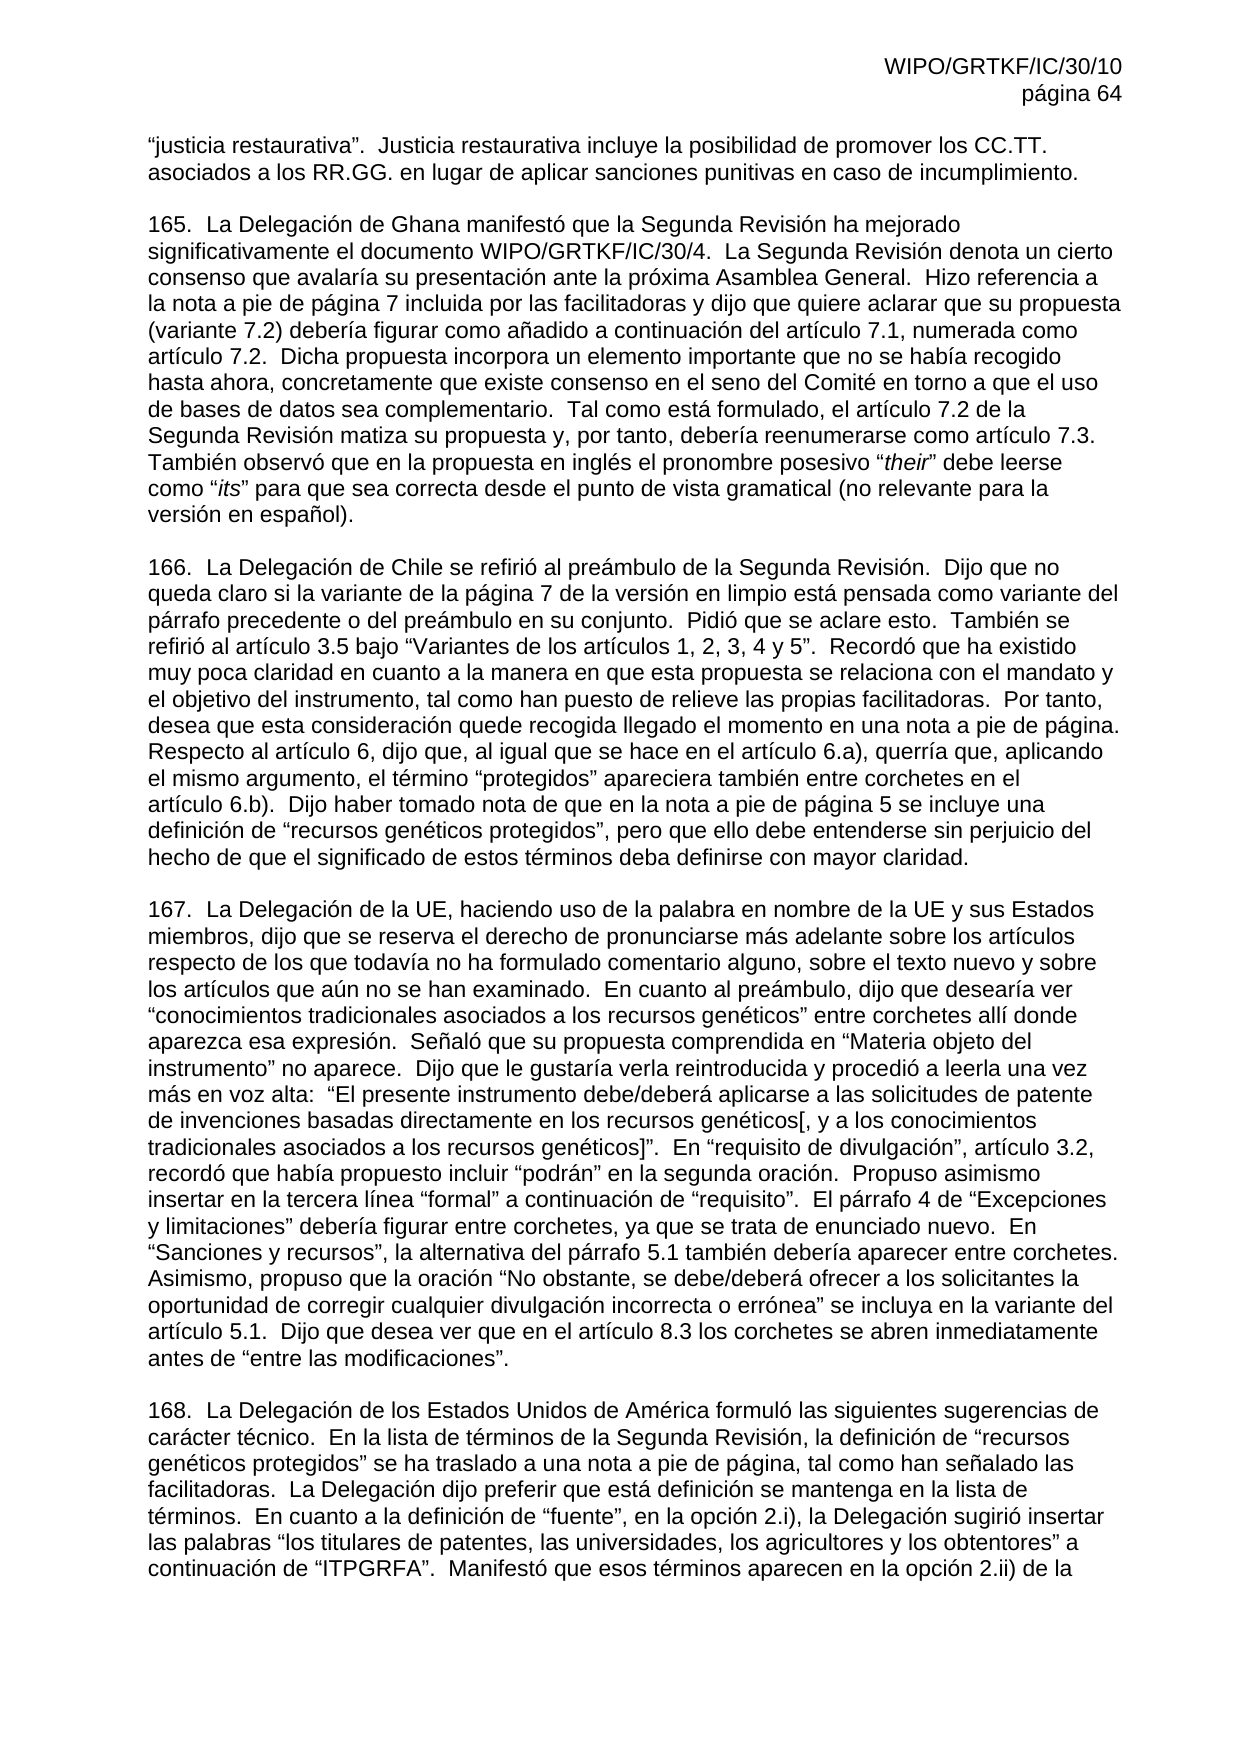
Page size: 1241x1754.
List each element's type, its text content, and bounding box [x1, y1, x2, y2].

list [148, 132, 1122, 185]
list La Delegación de la UE, haciendo uso de la palabra en nombre de la UE y sus Estados miembros, dijo que se reserva el derecho de pronunciarse más adelante sobre los artículos respecto de los que todavía no ha formulado comentario alguno, sobre el texto nuevo y sobre los artículos que aún no se han examinado. En cuanto al preámbulo, dijo que desearía ver “conocimientos tradicionales asociados a los recursos genéticos” entre corchetes allí donde aparezca esa expresión. Señaló que su propuesta comprendida en “Materia objeto del instrumento” no aparece. Dijo que le gustaría verla reintroducida y procedió a leerla una vez más en voz alta: “El presente instrumento debe/deberá aplicarse a las solicitudes de patente de invenciones basadas directamente en los recursos genéticos[, y a los conocimientos tradicionales asociados a los recursos genéticos]”. En “requisito de divulgación”, artículo 3.2, recordó que había propuesto incluir “podrán” en la segunda oración. Propuso asimismo insertar en la tercera línea “formal” a continuación de “requisito”. El párrafo 4 de “Excepciones y limitaciones” debería figurar entre corchetes, ya que se trata de enunciado nuevo. En “Sanciones y recursos”, la alternativa del párrafo 5.1 también debería aparecer entre corchetes. Asimismo, propuso que la oración “No obstante, se debe/deberá ofrecer a los solicitantes la oportunidad de corregir cualquier divulgación incorrecta o errónea” se incluya en la variante del artículo 5.1. Dijo que desea ver que en el artículo 8.3 los corchetes se abren inmediatamente antes de “entre las modificaciones”. [148, 896, 1122, 1371]
list La Delegación de Chile se refirió al preámbulo de la Segunda Revisión. Dijo que no queda claro si la variante de la página 7 de la versión en limpio está pensada como variante del párrafo precedente o del preámbulo en su conjunto. Pidió que se aclare esto. También se refirió al artículo 3.5 bajo “Variantes de los artículos 1, 2, 3, 4 y 5”. Recordó que ha existido muy poca claridad en cuanto a la manera en que esta propuesta se relaciona con el mandato y el objetivo del instrumento, tal como han puesto de relieve las propias facilitadoras. Por tanto, desea que esta consideración quede recogida llegado el momento en una nota a pie de página. Respecto al artículo 6, dijo que, al igual que se hace en el artículo 6.a), querría que, aplicando el mismo argumento, el término “protegidos” apareciera también entre corchetes en el artículo 6.b). Dijo haber tomado nota de que en la nota a pie de página 5 se incluye una definición de “recursos genéticos protegidos”, pero que ello debe entenderse sin perjuicio del hecho de que el significado de estos términos deba definirse con mayor claridad. [148, 554, 1122, 870]
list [148, 1397, 1122, 1582]
list La Delegación de Ghana manifestó que la Segunda Revisión ha mejorado significativamente el documento WIPO/GRTKF/IC/30/4. La Segunda Revisión denota un cierto consenso que avalaría su presentación ante la próxima Asamblea General. Hizo referencia a la nota a pie de página 7 incluida por las facilitadoras y dijo que quiere aclarar que su propuesta (variante 7.2) debería figurar como añadido a continuación del artículo 7.1, numerada como artículo 7.2. Dicha propuesta incorpora un elemento importante que no se había recogido hasta ahora, concretamente que existe consenso en el seno del Comité en torno a que el uso de bases de datos sea complementario. Tal como está formulado, el artículo 7.2 de la Segunda Revisión matiza su propuesta y, por tanto, debería reenumerarse como artículo 7.3. También observó que en la propuesta en inglés el pronombre posesivo “their” debe leerse como “its” para que sea correcta desde el punto de vista gramatical (no relevante para la versión en español). [148, 211, 1122, 527]
